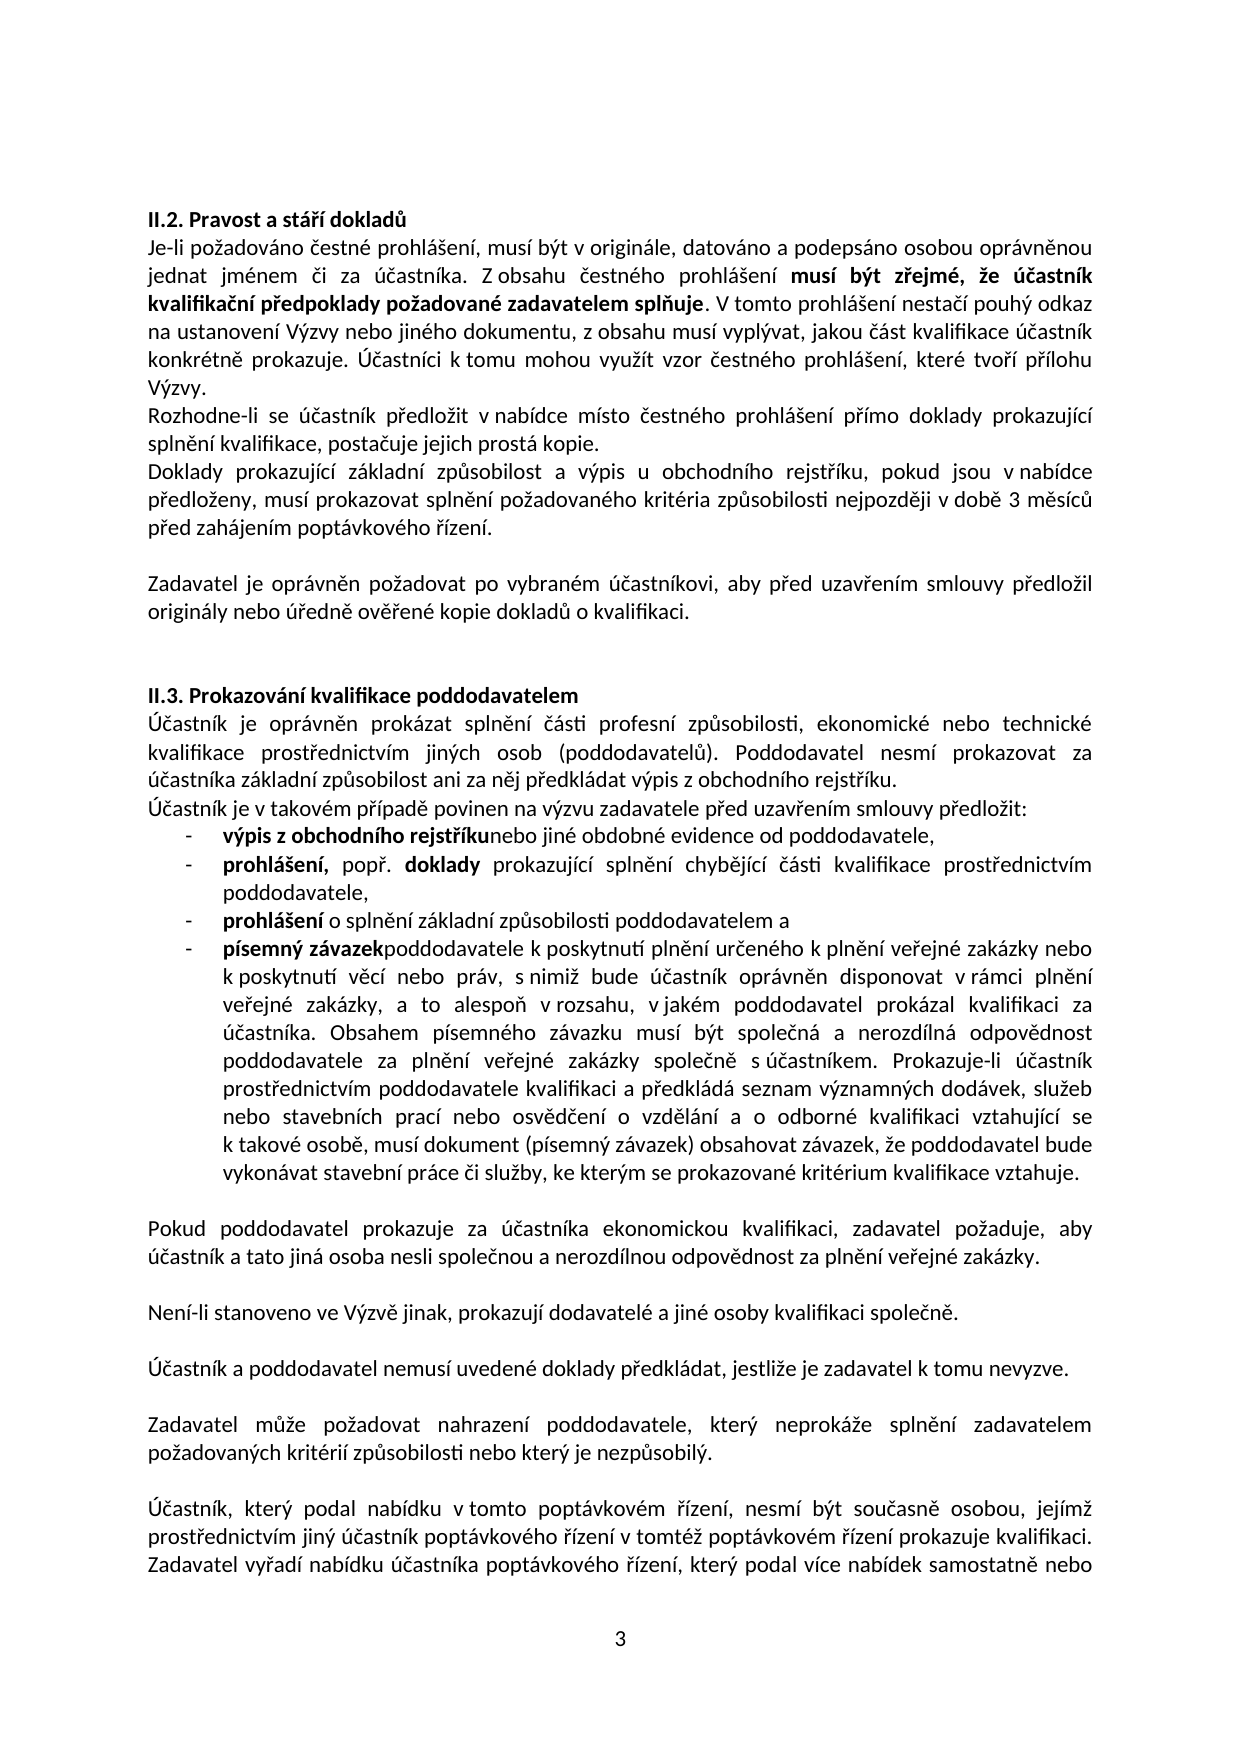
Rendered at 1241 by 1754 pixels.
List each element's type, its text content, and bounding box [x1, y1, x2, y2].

text II.3. Prokazování kvalifikace poddodavatelem [148, 682, 1092, 709]
text Není-li stanoveno ve Výzvě jinak, prokazují dodavatelé a jiné osoby kvalifikaci společně. [148, 1298, 1092, 1326]
text Pokud poddodavatel prokazuje za účastníka ekonomickou kvalifikaci, zadavatel požaduje, aby účastník a tato jiná osoba nesli společnou a nerozdílnou odpovědnost za plnění veřejné zakázky. [148, 1214, 1092, 1270]
text Zadavatel může požadovat nahrazení poddodavatele, který neprokáže splnění zadavatelem požadovaných kritérií způsobilosti nebo který je nezpůsobilý. [148, 1410, 1092, 1466]
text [148, 1494, 1092, 1578]
list prohlášení, popř. doklady prokazující splnění chybějící části kvalifikace prostřednictvím poddodavatele, [185, 850, 1092, 906]
list výpis z obchodního rejstříkunebo jiné obdobné evidence od poddodavatele, [185, 822, 1092, 850]
list prohlášení o splnění základní způsobilosti poddodavatelem a [185, 906, 1092, 934]
text Rozhodne-li se účastník předložit v nabídce místo čestného prohlášení přímo doklady prokazující splnění kvalifikace, postačuje jejich prostá kopie. [148, 401, 1092, 457]
text Účastník je v takovém případě povinen na výzvu zadavatele před uzavřením smlouvy předložit: [148, 794, 1092, 822]
list písemný závazekpoddodavatele k poskytnutí plnění určeného k plnění veřejné zakázky nebo k poskytnutí věcí nebo práv, s nimiž bude účastník oprávněn disponovat v rámci plnění veřejné zakázky, a to alespoň v rozsahu, v jakém poddodavatel prokázal kvalifikaci za účastníka. Obsahem písemného závazku musí být společná a nerozdílná odpovědnost poddodavatele za plnění veřejné zakázky společně s účastníkem. Prokazuje-li účastník prostřednictvím poddodavatele kvalifikaci a předkládá seznam významných dodávek, služeb nebo stavebních prací nebo osvědčení o vzdělání a o odborné kvalifikaci vztahující se k takové osobě, musí dokument (písemný závazek) obsahovat závazek, že poddodavatel bude vykonávat stavební práce či služby, ke kterým se prokazované kritérium kvalifikace vztahuje. [185, 934, 1092, 1186]
text Účastník a poddodavatel nemusí uvedené doklady předkládat, jestliže je zadavatel k tomu nevyzve. [148, 1354, 1092, 1382]
text Účastník je oprávněn prokázat splnění části profesní způsobilosti, ekonomické nebo technické kvalifikace prostřednictvím jiných osob (poddodavatelů). Poddodavatel nesmí prokazovat za účastníka základní způsobilost ani za něj předkládat výpis z obchodního rejstříku. [148, 709, 1092, 794]
text Doklady prokazující základní způsobilost a výpis u obchodního rejstříku, pokud jsou v nabídce předloženy, musí prokazovat splnění požadovaného kritéria způsobilosti nejpozději v době 3 měsíců před zahájením poptávkového řízení. [148, 457, 1092, 541]
text Je-li požadováno čestné prohlášení, musí být v originále, datováno a podepsáno osobou oprávněnou jednat jménem či za účastníka. Z obsahu čestného prohlášení musí být zřejmé, že účastník kvalifikační předpoklady požadované zadavatelem splňuje. V tomto prohlášení nestačí pouhý odkaz na ustanovení Výzvy nebo jiného dokumentu, z obsahu musí vyplývat, jakou část kvalifikace účastník konkrétně prokazuje. Účastníci k tomu mohou využít vzor čestného prohlášení, které tvoří přílohu Výzvy. [148, 233, 1092, 401]
text Zadavatel je oprávněn požadovat po vybraném účastníkovi, aby před uzavřením smlouvy předložil originály nebo úředně ověřené kopie dokladů o kvalifikaci. [148, 569, 1092, 626]
text II.2. Pravost a stáří dokladů [148, 205, 1092, 233]
